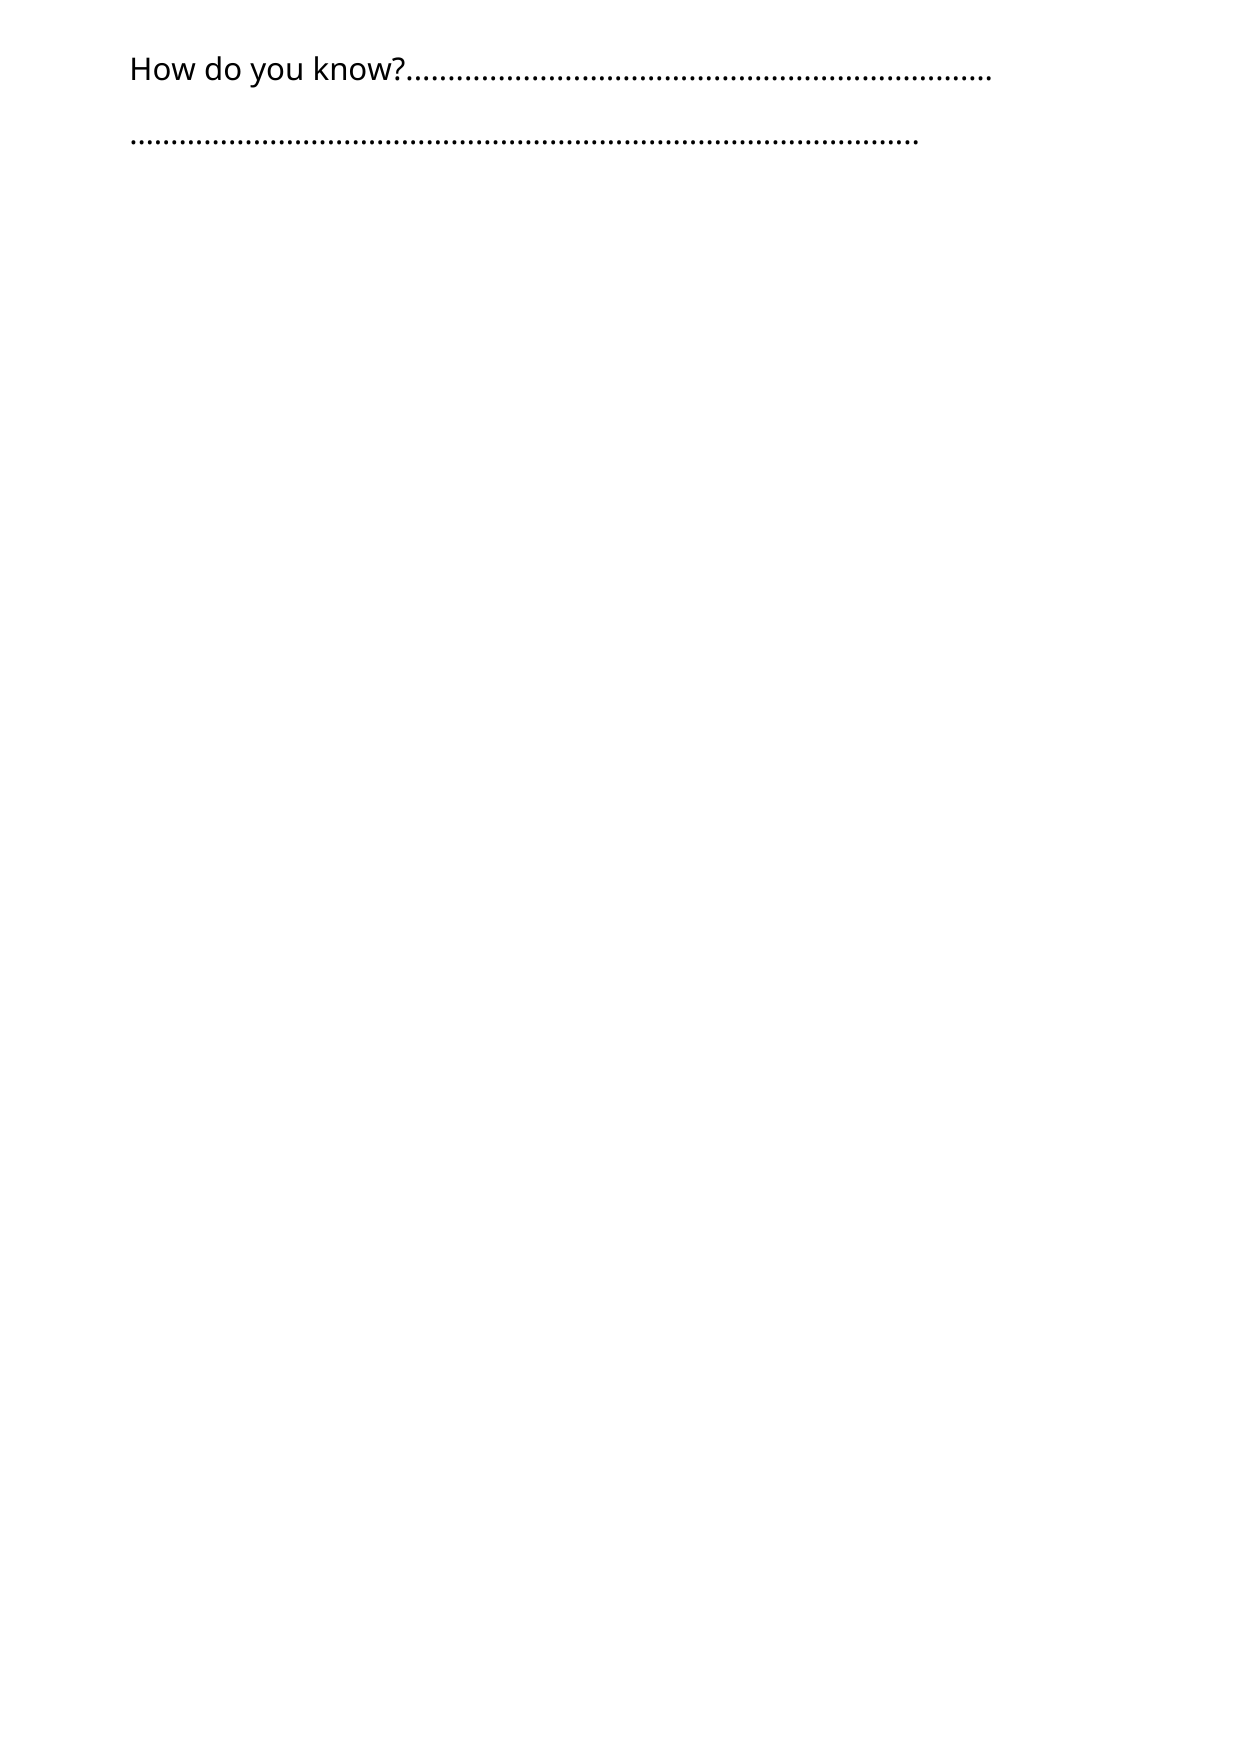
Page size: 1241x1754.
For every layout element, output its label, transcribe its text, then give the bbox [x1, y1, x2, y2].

list How do you know?......................…………………………………………. …………………………………………………………………………………... [129, 47, 1193, 154]
